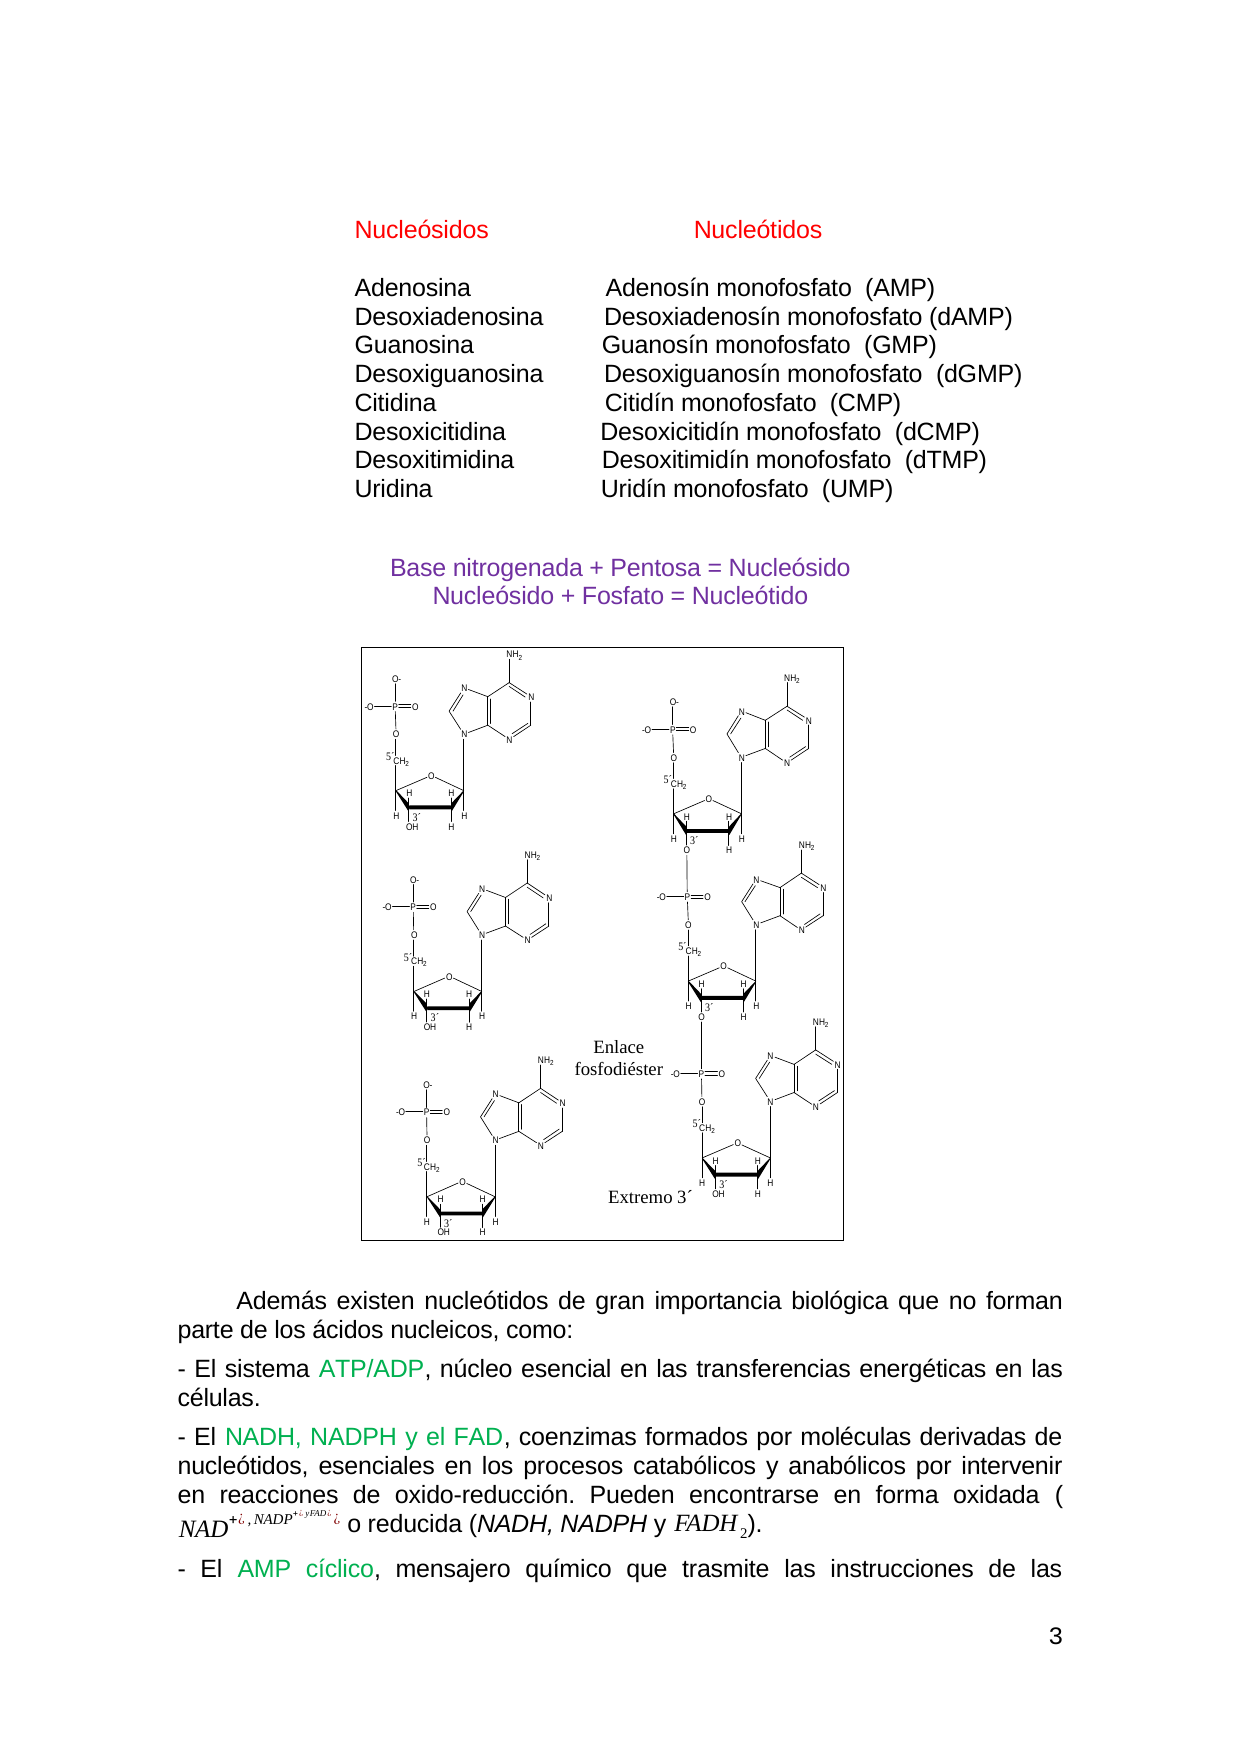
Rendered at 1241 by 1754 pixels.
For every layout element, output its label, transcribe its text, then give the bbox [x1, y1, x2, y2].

text Guanosina Guanosín monofosfato (GMP) [354, 331, 1063, 359]
text Adenosina Adenosín monofosfato (AMP) [354, 273, 1063, 302]
text Citidina Citidín monofosfato (CMP) [354, 388, 1063, 417]
text Desoxiadenosina Desoxiadenosín monofosfato (dAMP) [354, 302, 1063, 331]
text Uridina Uridín monofosfato (UMP) [354, 474, 1063, 503]
text Base nitrogenada + Pentosa = Nucleósido [177, 553, 1063, 581]
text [177, 1553, 1063, 1582]
text Nucleósidos Nucleótidos [354, 216, 1063, 244]
text Desoxicitidina Desoxicitidín monofosfato (dCMP) [354, 417, 1063, 446]
text Desoxiguanosina Desoxiguanosín monofosfato (dGMP) [354, 359, 1063, 388]
text Desoxitimidina Desoxitimidín monofosfato (dTMP) [354, 446, 1063, 474]
text - El sistema ATP/ADP, núcleo esencial en las transferencias energéticas en las células. [177, 1354, 1063, 1412]
text Además existen nucleótidos de gran importancia biológica que no forman parte de los ácidos nucleicos, como: [177, 1286, 1063, 1344]
text - El NADH, NADPH y el FAD, coenzimas formados por moléculas derivadas de nucleótidos, esenciales en los procesos catabólicos y anabólicos por intervenir en reacciones de oxido-reducción. Pueden encontrarse en forma oxidada ( o reducida (NADH, NADPH y ). [177, 1422, 1063, 1543]
text Nucleósido + Fosfato = Nucleótido [177, 581, 1063, 610]
